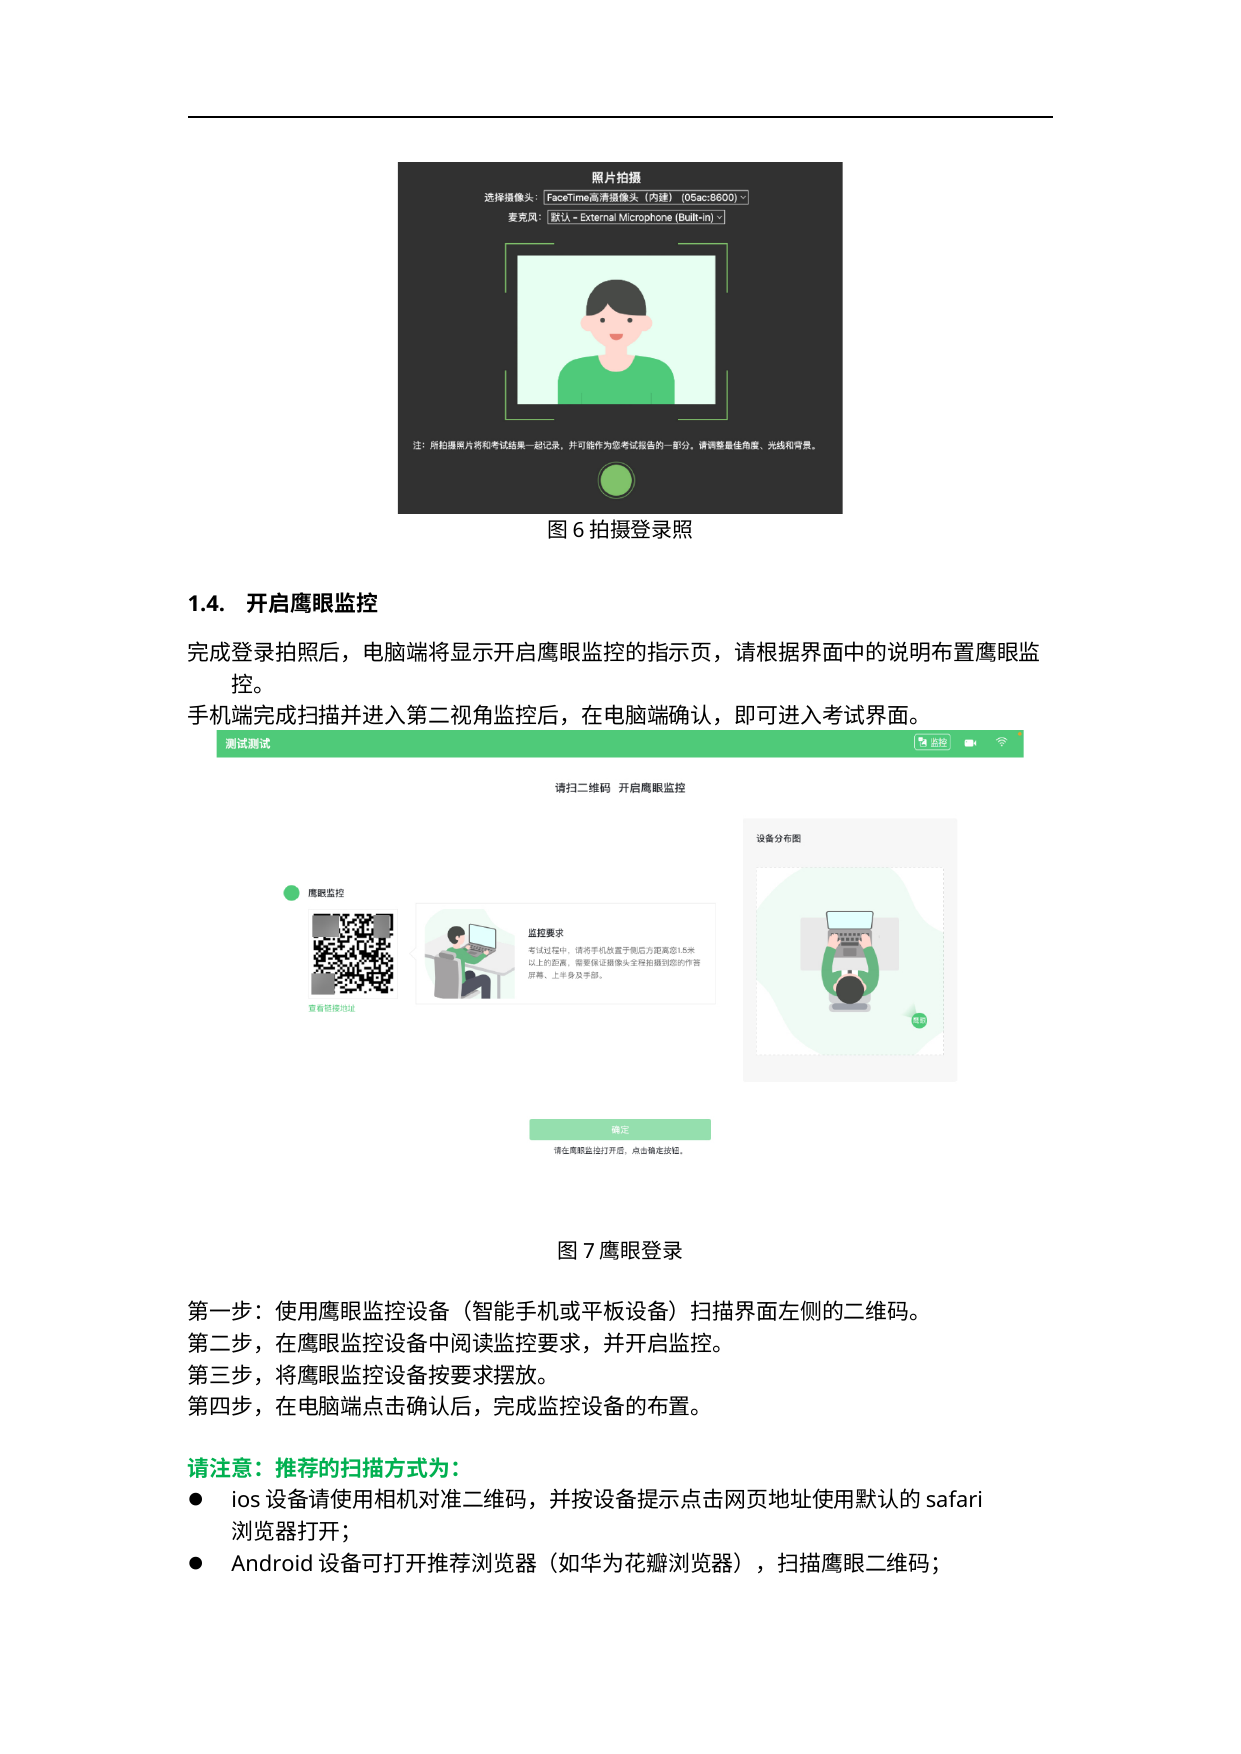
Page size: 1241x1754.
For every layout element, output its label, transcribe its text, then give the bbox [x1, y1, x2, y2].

text 第三步，将鹰眼监控设备按要求摆放。 [187, 1358, 1053, 1389]
picture [397, 162, 843, 514]
list Android设备可打开推荐浏览器（如华为花瓣浏览器），扫描鹰眼二维码； [187, 1546, 1009, 1578]
text 第一步：使用鹰眼监控设备（智能手机或平板设备）扫描界面左侧的二维码。 [187, 1294, 1053, 1326]
picture [216, 730, 1024, 1235]
list ios设备请使用相机对准二维码，并按设备提示点击网页地址使用默认的safari浏览器打开； [187, 1482, 1009, 1546]
text 手机端完成扫描并进入第二视角监控后，在电脑端确认，即可进入考试界面。 [187, 698, 1053, 730]
text 第四步，在电脑端点击确认后，完成监控设备的布置。 [187, 1389, 1053, 1421]
text 第二步，在鹰眼监控设备中阅读监控要求，并开启监控。 [187, 1326, 1053, 1358]
subtitle 开启鹰眼监控 [187, 586, 1053, 619]
text 完成登录拍照后，电脑端将显示开启鹰眼监控的指示页，请根据界面中的说明布置鹰眼监控。 [187, 635, 1053, 698]
text 请注意：推荐的扫描方式为： [187, 1451, 1053, 1482]
